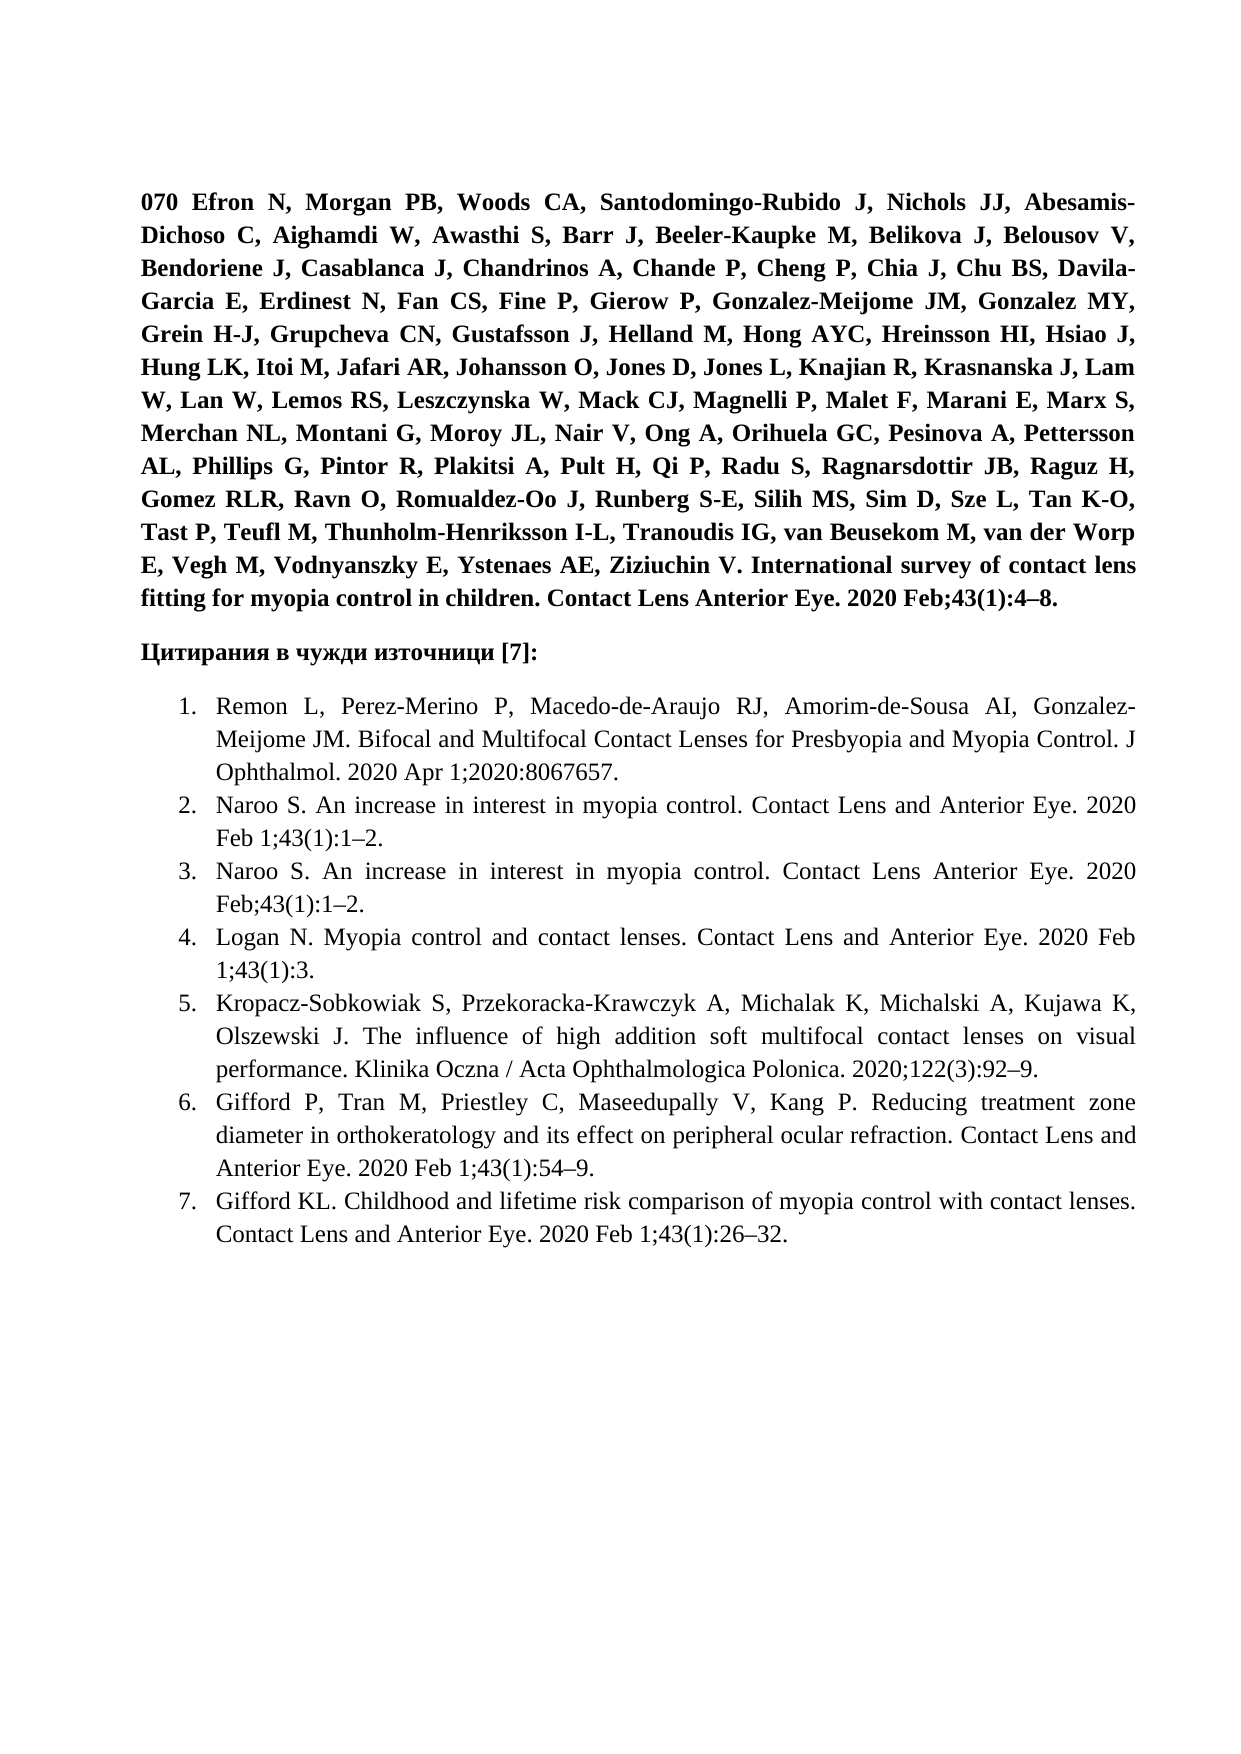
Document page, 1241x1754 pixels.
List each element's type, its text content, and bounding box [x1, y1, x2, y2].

text 070 Efron N, Morgan PB, Woods CA, Santodomingo-Rubido J, Nichols JJ, Abesamis-Dichoso C, Aighamdi W, Awasthi S, Barr J, Beeler-Kaupke M, Belikova J, Belousov V, Bendoriene J, Casablanca J, Chandrinos A, Chande P, Cheng P, Chia J, Chu BS, Davila-Garcia E, Erdinest N, Fan CS, Fine P, Gierow P, Gonzalez-Meijome JM, Gonzalez MY, Grein H-J, Grupcheva CN, Gustafsson J, Helland M, Hong AYC, Hreinsson HI, Hsiao J, Hung LK, Itoi M, Jafari AR, Johansson O, Jones D, Jones L, Knajian R, Krasnanska J, Lam W, Lan W, Lemos RS, Leszczynska W, Mack CJ, Magnelli P, Malet F, Marani E, Marx S, Merchan NL, Montani G, Moroy JL, Nair V, Ong A, Orihuela GC, Pesinova A, Pettersson AL, Phillips G, Pintor R, Plakitsi A, Pult H, Qi P, Radu S, Ragnarsdottir JB, Raguz H, Gomez RLR, Ravn O, Romualdez-Oo J, Runberg S-E, Silih MS, Sim D, Sze L, Tan K-O, Tast P, Teufl M, Thunholm-Henriksson I-L, Tranoudis IG, van Beusekom M, van der Worp E, Vegh M, Vodnyanszky E, Ystenaes AE, Ziziuchin V. International survey of contact lens fitting for myopia control in children. Contact Lens Anterior Eye. 2020 Feb;43(1):4–8. [141, 187, 1137, 612]
text Цитирания в чужди източници [7]: [141, 637, 1137, 666]
list Gifford P, Tran M, Priestley C, Maseedupally V, Kang P. Reducing treatment zone diameter in orthokeratology and its effect on peripheral ocular refraction. Contact Lens and Anterior Eye. 2020 Feb 1;43(1):54–9. [178, 1087, 1137, 1182]
list Naroo S. An increase in interest in myopia control. Contact Lens Anterior Eye. 2020 Feb;43(1):1–2. [178, 856, 1137, 918]
list Remon L, Perez-Merino P, Macedo-de-Araujo RJ, Amorim-de-Sousa AI, Gonzalez-Meijome JM. Bifocal and Multifocal Contact Lenses for Presbyopia and Myopia Control. J Ophthalmol. 2020 Apr 1;2020:8067657. [178, 691, 1137, 786]
list Kropacz-Sobkowiak S, Przekoracka-Krawczyk A, Michalak K, Michalski A, Kujawa K, Olszewski J. The influence of high addition soft multifocal contact lenses on visual performance. Klinika Oczna / Acta Ophthalmologica Polonica. 2020;122(3):92–9. [178, 988, 1137, 1083]
list Gifford KL. Childhood and lifetime risk comparison of myopia control with contact lenses. Contact Lens and Anterior Eye. 2020 Feb 1;43(1):26–32. [178, 1186, 1137, 1248]
list Logan N. Myopia control and contact lenses. Contact Lens and Anterior Eye. 2020 Feb 1;43(1):3. [178, 922, 1137, 984]
list Naroo S. An increase in interest in myopia control. Contact Lens and Anterior Eye. 2020 Feb 1;43(1):1–2. [178, 790, 1137, 852]
